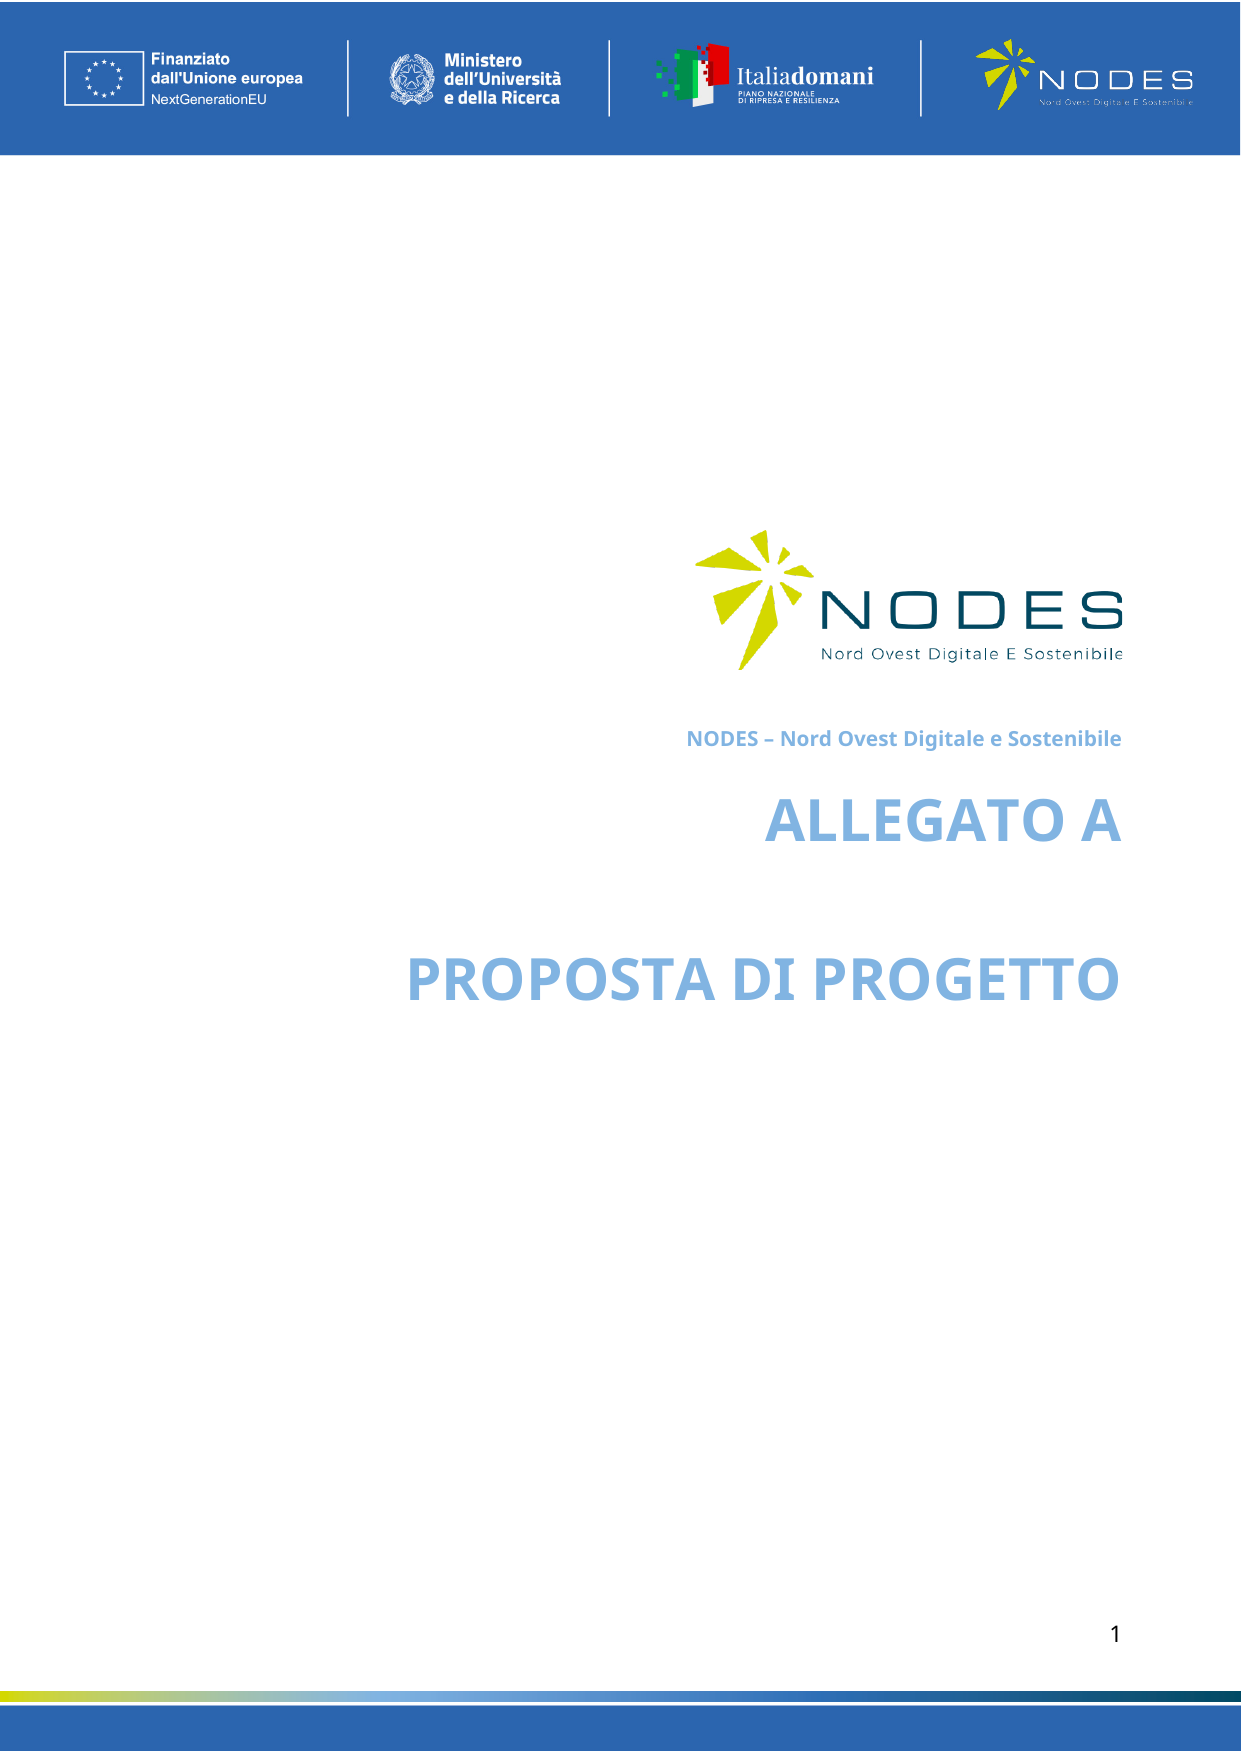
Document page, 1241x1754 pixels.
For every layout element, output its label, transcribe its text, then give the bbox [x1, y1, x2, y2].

picture [0, 2, 1241, 197]
picture [0, 1702, 1241, 1751]
text NODES – Nord Ovest Digitale e Sostenibile [130, 724, 1122, 753]
text ALLEGATO A [118, 779, 1122, 859]
text PROPOSTA DI PROGETTO [118, 938, 1122, 1018]
